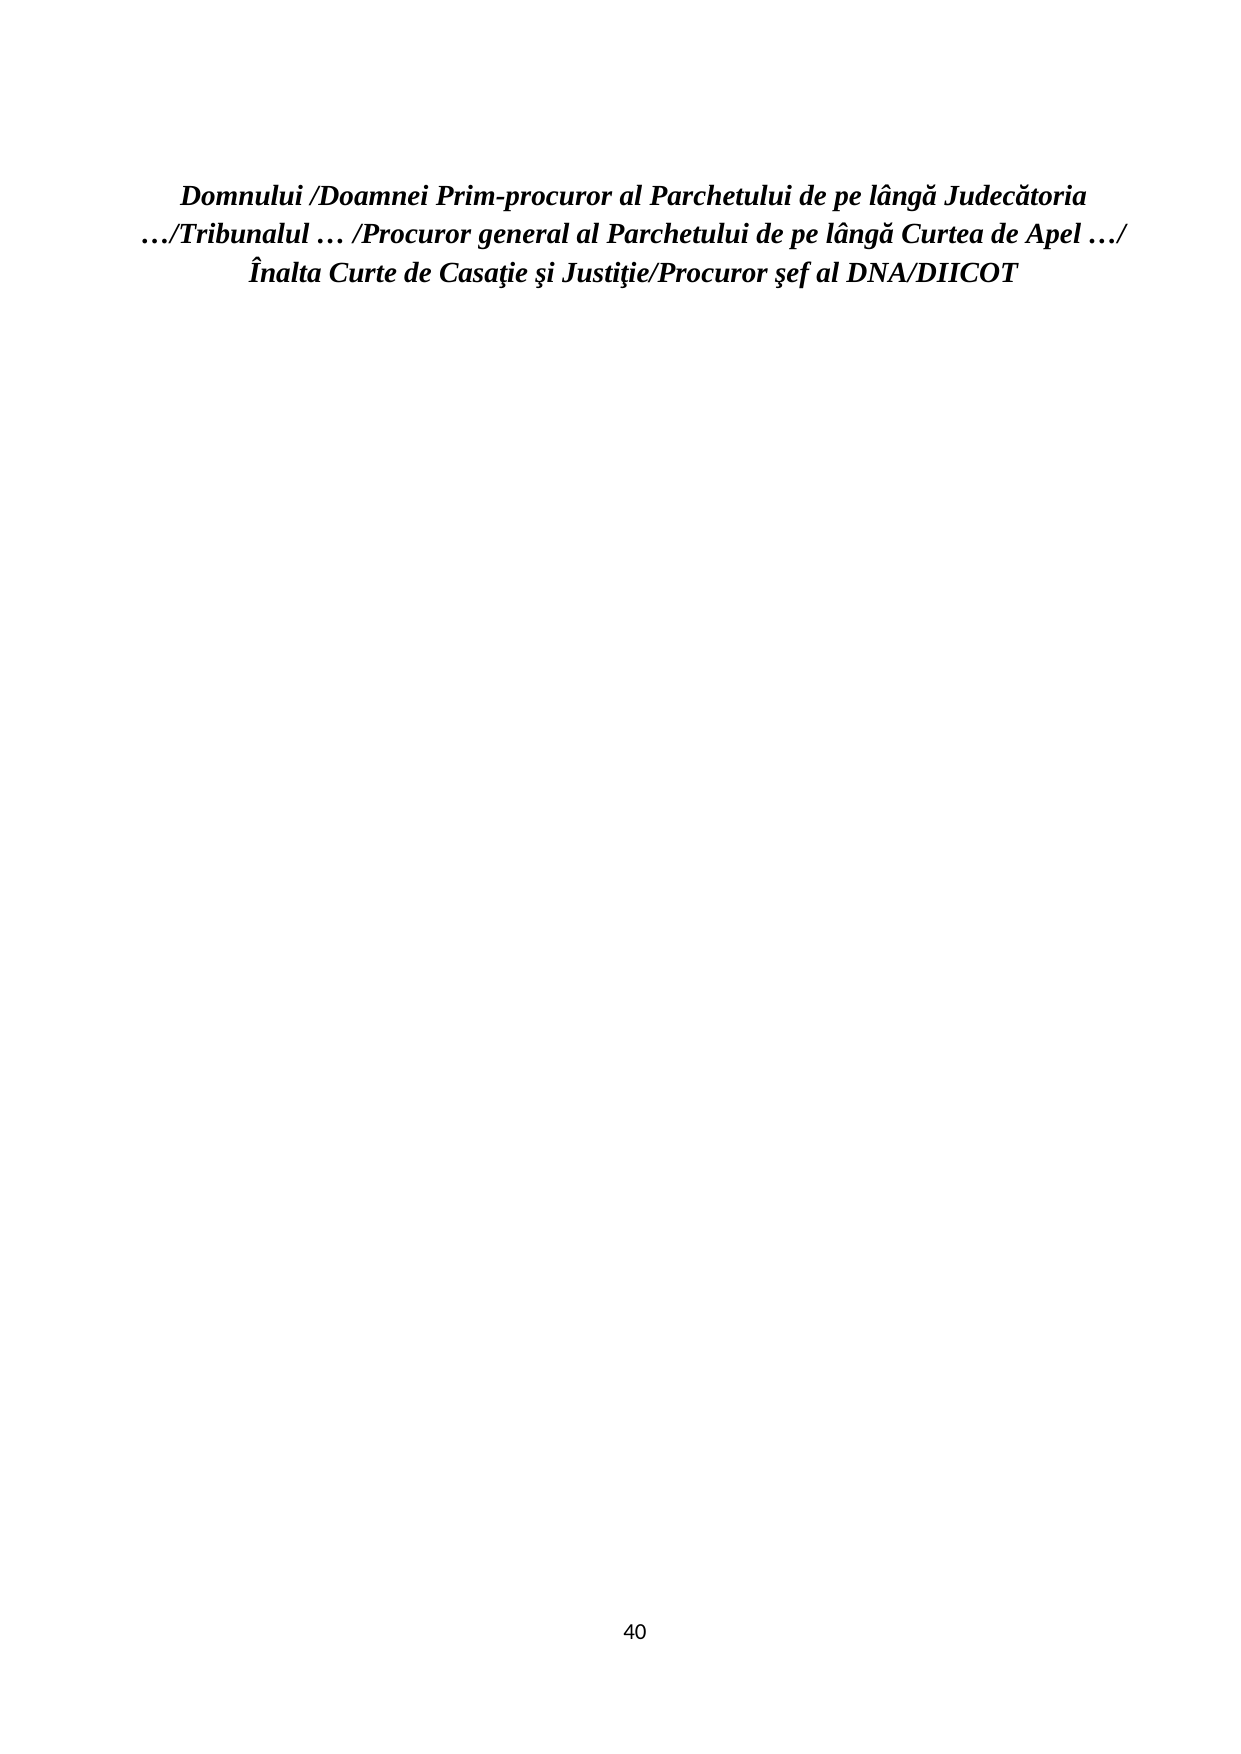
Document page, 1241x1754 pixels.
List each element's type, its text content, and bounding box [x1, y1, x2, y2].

text Domnului /Doamnei Prim-procuror al Parchetului de pe lângă Judecătoria …/Tribunalul … /Procuror general al Parchetului de pe lângă Curtea de Apel …/ Înalta Curte de Casaţie şi Justiţie/Procuror şef al DNA/DIICOT [118, 178, 1152, 288]
